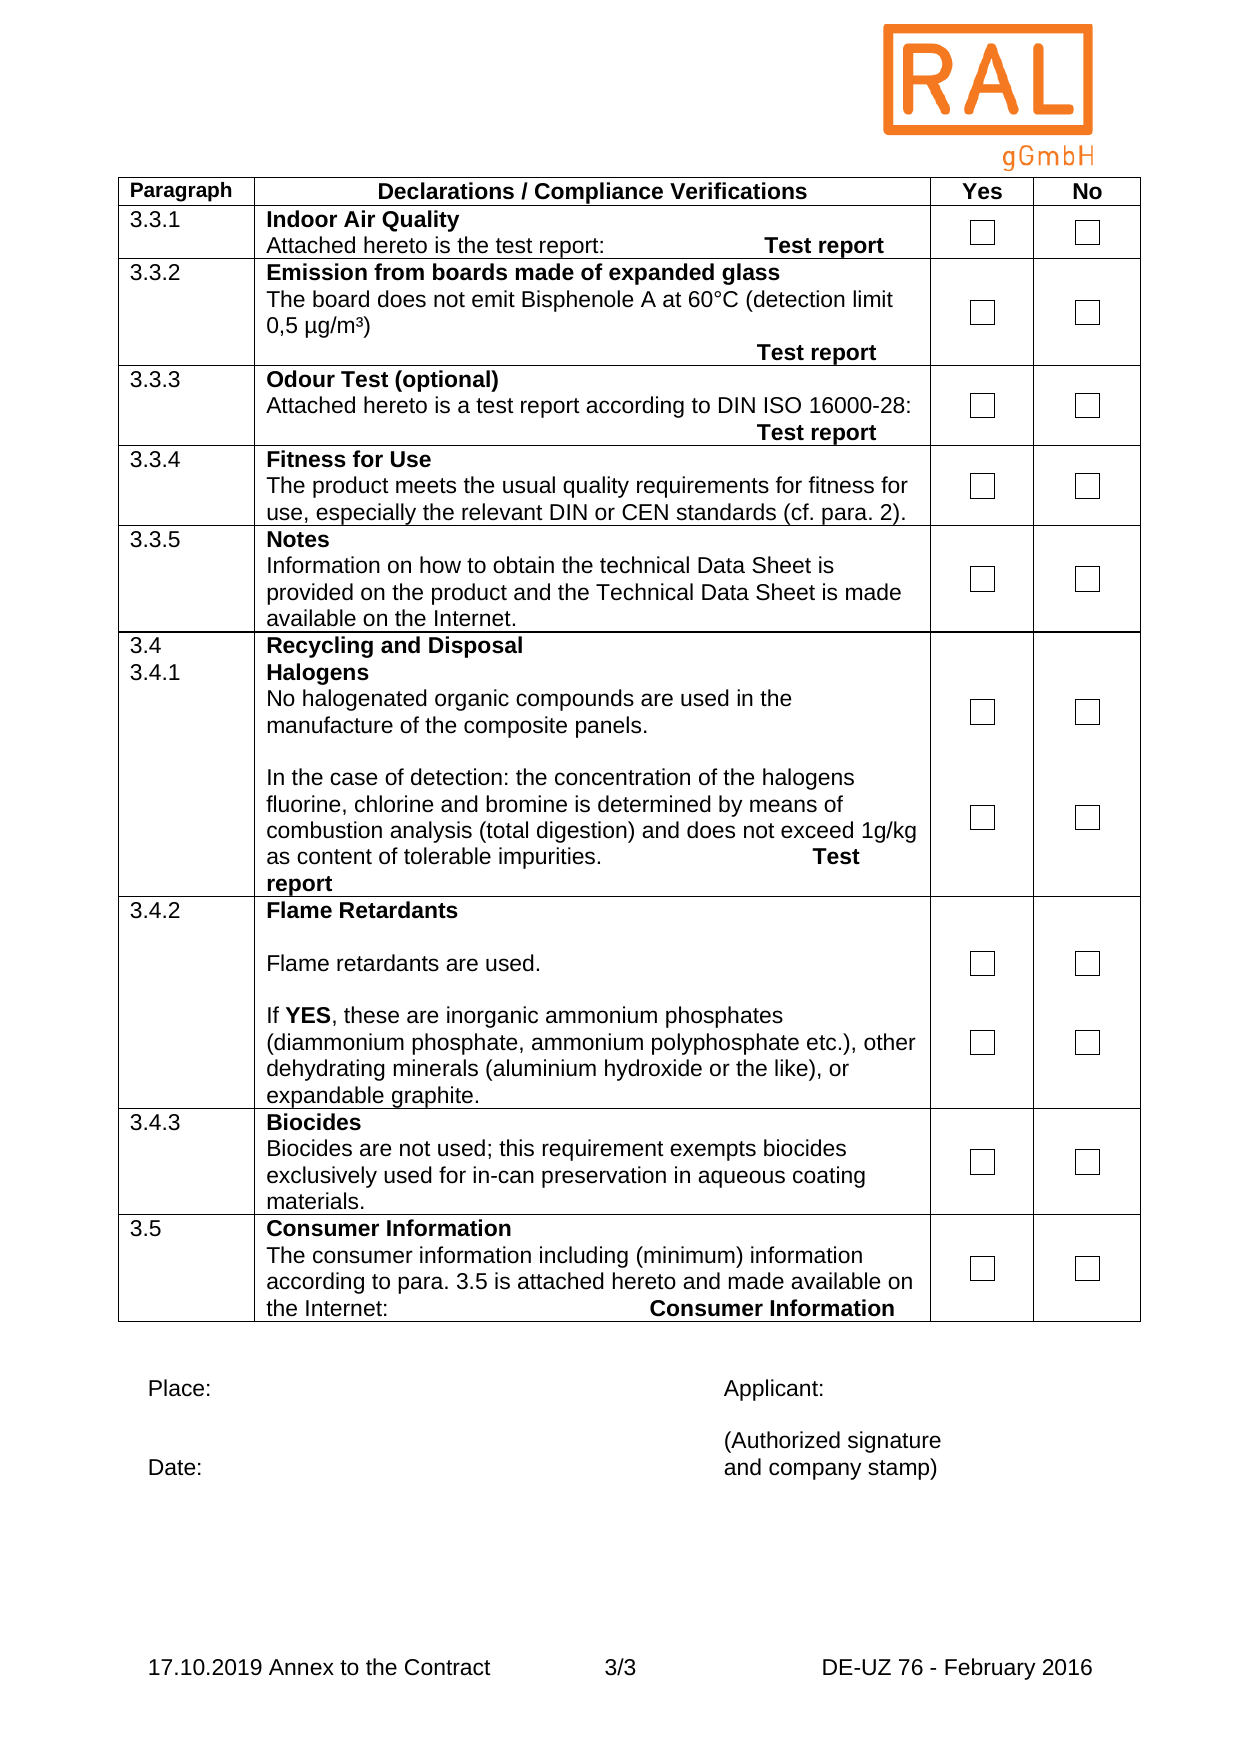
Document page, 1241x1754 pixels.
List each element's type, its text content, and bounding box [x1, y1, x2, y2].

table_cell Recycling and Disposal Halogens No halogenated organic compounds are used in the manufacture of the composite panels. In the case of detection: the concentration of the halogens fluorine, chlorine and bromine is determined by means of combustion analysis (total digestion) and does not exceed 1g/kg as content of tolerable impurities. Test report [255, 633, 930, 896]
table_cell 3.3.4 [119, 446, 254, 525]
table_cell [1034, 1215, 1140, 1321]
text (Authorized signature [148, 1427, 1092, 1454]
table_cell [931, 1215, 1033, 1321]
table_cell Emission from boards made of expanded glass The board does not emit Bisphenole A at 60°C (detection limit 0,5 µg/m³) Test report [255, 259, 930, 365]
table_cell [931, 259, 1033, 365]
table_cell [1034, 446, 1140, 525]
text Date: and company stamp) [148, 1454, 1092, 1480]
table_cell [1034, 526, 1140, 631]
table_cell Biocides Biocides are not used; this requirement exempts biocides exclusively used for in-can preservation in aqueous coating materials. [255, 1109, 930, 1214]
table_cell 3.3.1 [119, 206, 254, 258]
table_cell [931, 366, 1033, 445]
table_cell 3.5 [119, 1215, 254, 1321]
table_cell 3.4.2 [119, 897, 254, 1108]
table_cell [931, 526, 1033, 631]
table_cell [931, 446, 1033, 525]
table_cell Notes Information on how to obtain the technical Data Sheet is provided on the product and the Technical Data Sheet is made available on the Internet. [255, 526, 930, 631]
table_cell [931, 633, 1033, 896]
table_cell [1034, 366, 1140, 445]
table_cell 3.4.3 [119, 1109, 254, 1214]
table_cell Fitness for Use The product meets the usual quality requirements for fitness for use, especially the relevant DIN or CEN standards (cf. para. 2). [255, 446, 930, 525]
table_cell Flame Retardants Flame retardants are used. If YES, these are inorganic ammonium phosphates (diammonium phosphate, ammonium polyphosphate etc.), other dehydrating minerals (aluminium hydroxide or the like), or expandable graphite. [255, 897, 930, 1108]
picture [883, 24, 1093, 171]
table_cell [1034, 206, 1140, 258]
text Place: Applicant: [148, 1374, 1092, 1401]
table_cell [1034, 1109, 1140, 1214]
table_cell [931, 1109, 1033, 1214]
table_cell Indoor Air Quality Attached hereto is the test report: Test report [255, 206, 930, 258]
table_header Paragraph [119, 178, 254, 204]
table_cell [931, 206, 1033, 258]
table_cell [1034, 633, 1140, 896]
table_cell Consumer Information The consumer information including (minimum) information according to para. 3.5 is attached hereto and made available on the Internet: Consumer Information [255, 1215, 930, 1321]
table_cell [1034, 897, 1140, 1108]
table_cell 3.3.2 [119, 259, 254, 365]
table_cell 3.4 3.4.1 [119, 633, 254, 896]
table_header Declarations / Compliance Verifications [255, 178, 930, 204]
table_header No [1034, 178, 1140, 204]
table_header Yes [931, 178, 1033, 204]
table_cell 3.3.5 [119, 526, 254, 631]
table_cell Odour Test (optional) Attached hereto is a test report according to DIN ISO 16000-28: Test report [255, 366, 930, 445]
table_cell [1034, 259, 1140, 365]
table_cell [931, 897, 1033, 1108]
table_cell 3.3.3 [119, 366, 254, 445]
